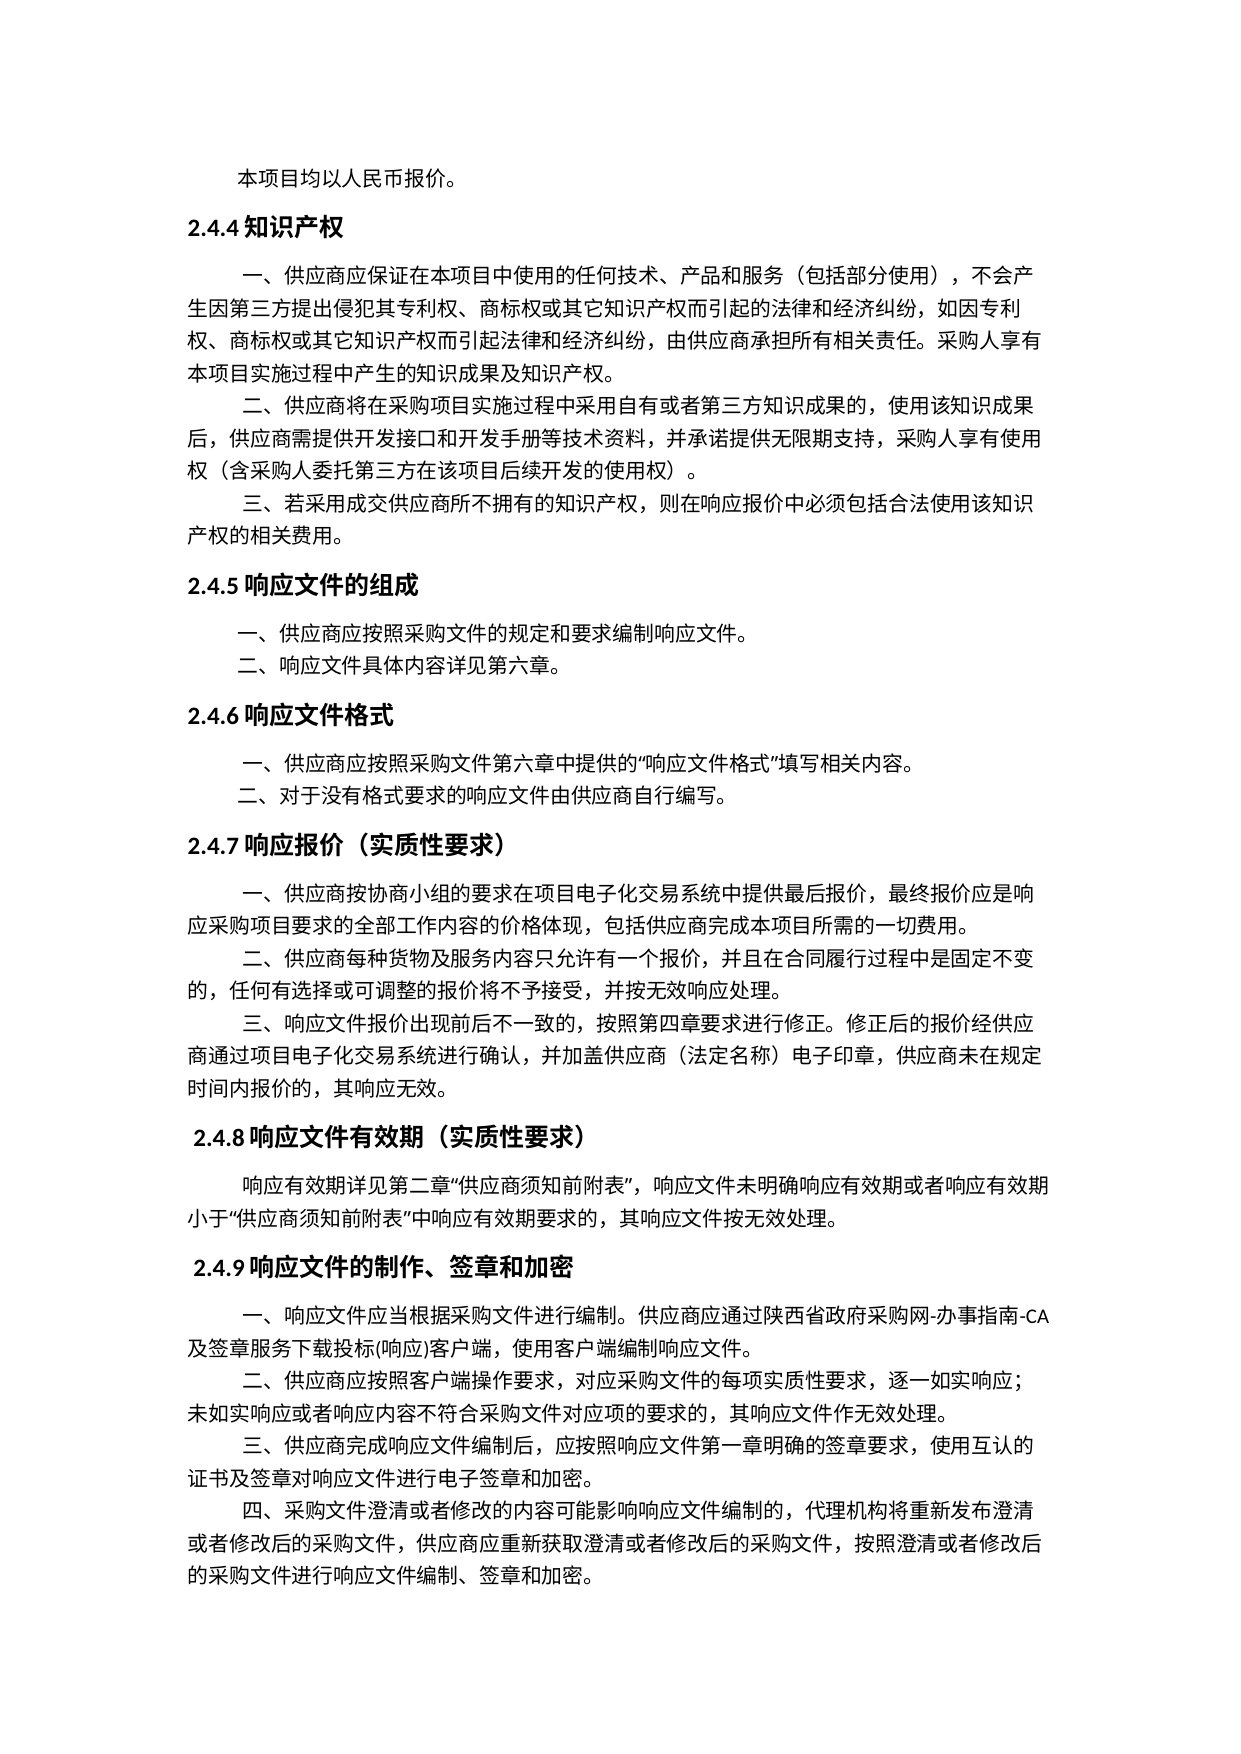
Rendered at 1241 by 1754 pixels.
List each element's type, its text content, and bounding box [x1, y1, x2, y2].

text 一、响应文件应当根据采购文件进行编制。供应商应通过陕西省政府采购网-办事指南-CA及签章服务下载投标(响应)客户端，使用客户端编制响应文件。 [187, 1299, 1053, 1364]
text 一、供应商按协商小组的要求在项目电子化交易系统中提供最后报价，最终报价应是响应采购项目要求的全部工作内容的价格体现，包括供应商完成本项目所需的一切费用。 [187, 877, 1053, 942]
text 2.4.7响应报价（实质性要求） [187, 812, 1053, 877]
text 三、若采用成交供应商所不拥有的知识产权，则在响应报价中必须包括合法使用该知识产权的相关费用。 [187, 487, 1053, 552]
text 二、供应商应按照客户端操作要求，对应采购文件的每项实质性要求，逐一如实响应；未如实响应或者响应内容不符合采购文件对应项的要求的，其响应文件作无效处理。 [187, 1364, 1053, 1429]
text 2.4.9响应文件的制作、签章和加密 [187, 1234, 1053, 1299]
text 二、对于没有格式要求的响应文件由供应商自行编写。 [187, 779, 1053, 812]
text 一、供应商应按照采购文件第六章中提供的“响应文件格式”填写相关内容。 [187, 747, 1053, 779]
text 2.4.5响应文件的组成 [187, 552, 1053, 617]
text 2.4.4知识产权 [187, 194, 1053, 259]
text 二、供应商每种货物及服务内容只允许有一个报价，并且在合同履行过程中是固定不变的，任何有选择或可调整的报价将不予接受，并按无效响应处理。 [187, 942, 1053, 1007]
text 2.4.8响应文件有效期（实质性要求） [187, 1104, 1053, 1169]
text 三、响应文件报价出现前后不一致的，按照第四章要求进行修正。修正后的报价经供应商通过项目电子化交易系统进行确认，并加盖供应商（法定名称）电子印章，供应商未在规定时间内报价的，其响应无效。 [187, 1007, 1053, 1104]
text 三、供应商完成响应文件编制后，应按照响应文件第一章明确的签章要求，使用互认的证书及签章对响应文件进行电子签章和加密。 [187, 1429, 1053, 1494]
text 一、供应商应保证在本项目中使用的任何技术、产品和服务（包括部分使用），不会产生因第三方提出侵犯其专利权、商标权或其它知识产权而引起的法律和经济纠纷，如因专利权、商标权或其它知识产权而引起法律和经济纠纷，由供应商承担所有相关责任。采购人享有本项目实施过程中产生的知识成果及知识产权。 [187, 259, 1053, 389]
text 本项目均以人民币报价。 [187, 162, 1053, 194]
text 四、采购文件澄清或者修改的内容可能影响响应文件编制的，代理机构将重新发布澄清或者修改后的采购文件，供应商应重新获取澄清或者修改后的采购文件，按照澄清或者修改后的采购文件进行响应文件编制、签章和加密。 [187, 1494, 1053, 1592]
text 2.4.6响应文件格式 [187, 682, 1053, 747]
text 二、供应商将在采购项目实施过程中采用自有或者第三方知识成果的，使用该知识成果后，供应商需提供开发接口和开发手册等技术资料，并承诺提供无限期支持，采购人享有使用权（含采购人委托第三方在该项目后续开发的使用权）。 [187, 389, 1053, 487]
text 响应有效期详见第二章“供应商须知前附表”，响应文件未明确响应有效期或者响应有效期小于“供应商须知前附表”中响应有效期要求的，其响应文件按无效处理。 [187, 1169, 1053, 1234]
text 一、供应商应按照采购文件的规定和要求编制响应文件。 [187, 617, 1053, 649]
text 二、响应文件具体内容详见第六章。 [187, 649, 1053, 682]
